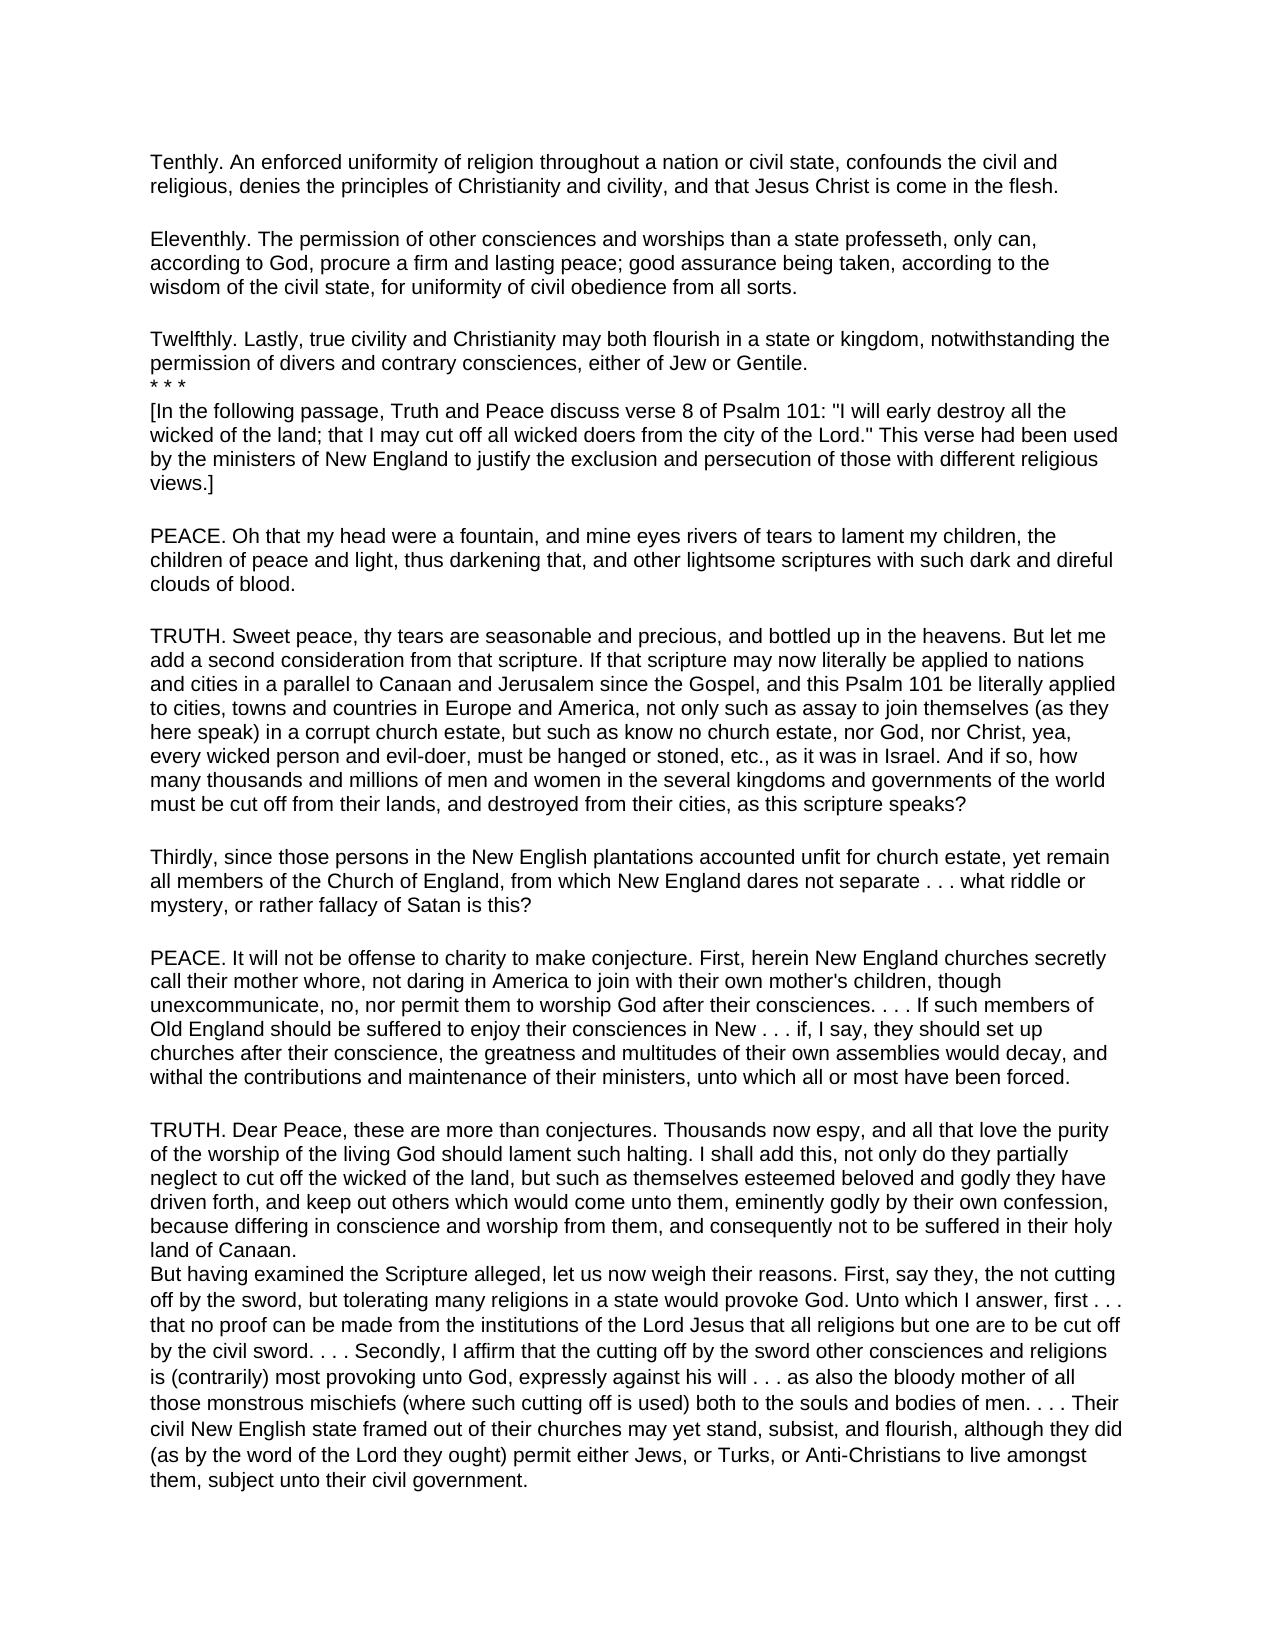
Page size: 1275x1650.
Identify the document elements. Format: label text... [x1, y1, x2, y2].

text Eleventhly. The permission of other consciences and worships than a state professeth, only can, according to God, procure a firm and lasting peace; good assurance being taken, according to the wisdom of the civil state, for uniformity of civil obedience from all sorts. [150, 227, 1125, 298]
text PEACE. Oh that my head were a fountain, and mine eyes rivers of tears to lament my children, the children of peace and light, thus darkening that, and other lightsome scriptures with such dark and direful clouds of blood. [150, 524, 1125, 596]
text Twelfthly. Lastly, true civility and Christianity may both flourish in a state or kingdom, notwithstanding the permission of divers and contrary consciences, either of Jew or Gentile. [150, 327, 1125, 375]
text * * * [150, 375, 1125, 399]
text But having examined the Scripture alleged, let us now weigh their reasons. First, say they, the not cutting off by the sword, but tolerating many religions in a state would provoke God. Unto which I answer, first . . . that no proof can be made from the institutions of the Lord Jesus that all religions but one are to be cut off by the civil sword. . . . Secondly, I affirm that the cutting off by the sword other consciences and religions is (contrarily) most provoking unto God, expressly against his will . . . as also the bloody mother of all those monstrous mischiefs (where such cutting off is used) both to the souls and bodies of men. . . . Their civil New English state framed out of their churches may yet stand, subsist, and flourish, although they did (as by the word of the Lord they ought) permit either Jews, or Turks, or Anti-Christians to live amongst them, subject unto their civil government. [150, 1262, 1125, 1492]
text PEACE. It will not be offense to charity to make conjecture. First, herein New England churches secretly call their mother whore, not daring in America to join with their own mother's children, though unexcommunicate, no, nor permit them to worship God after their consciences. . . . If such members of Old England should be suffered to enjoy their consciences in New . . . if, I say, they should set up churches after their conscience, the greatness and multitudes of their own assemblies would decay, and withal the contributions and maintenance of their ministers, unto which all or most have been forced. [150, 945, 1125, 1089]
text Tenthly. An enforced uniformity of religion throughout a nation or civil state, confounds the civil and religious, denies the principles of Christianity and civility, and that Jesus Christ is come in the flesh. [150, 150, 1125, 198]
text Thirdly, since those persons in the New English plantations accounted unfit for church estate, yet remain all members of the Church of England, from which New England dares not separate . . . what riddle or mystery, or rather fallacy of Satan is this? [150, 845, 1125, 917]
text [In the following passage, Truth and Peace discuss verse 8 of Psalm 101: "I will early destroy all the wicked of the land; that I may cut off all wicked doers from the city of the Lord." This verse had been used by the ministers of New England to justify the exclusion and persecution of those with different religious views.] [150, 399, 1125, 495]
text TRUTH. Dear Peace, these are more than conjectures. Thousands now espy, and all that love the purity of the worship of the living God should lament such halting. I shall add this, not only do they partially neglect to cut off the wicked of the land, but such as themselves esteemed beloved and godly they have driven forth, and keep out others which would come unto them, eminently godly by their own confession, because differing in conscience and worship from them, and consequently not to be suffered in their holy land of Canaan. [150, 1118, 1125, 1262]
text TRUTH. Sweet peace, thy tears are seasonable and precious, and bottled up in the heavens. But let me add a second consideration from that scripture. If that scripture may now literally be applied to nations and cities in a parallel to Canaan and Jerusalem since the Gospel, and this Psalm 101 be literally applied to cities, towns and countries in Europe and America, not only such as assay to join themselves (as they here speak) in a corrupt church estate, but such as know no church estate, nor God, nor Christ, yea, every wicked person and evil-doer, must be hanged or stoned, etc., as it was in Israel. And if so, how many thousands and millions of men and women in the several kingdoms and governments of the world must be cut off from their lands, and destroyed from their cities, as this scripture speaks? [150, 624, 1125, 816]
